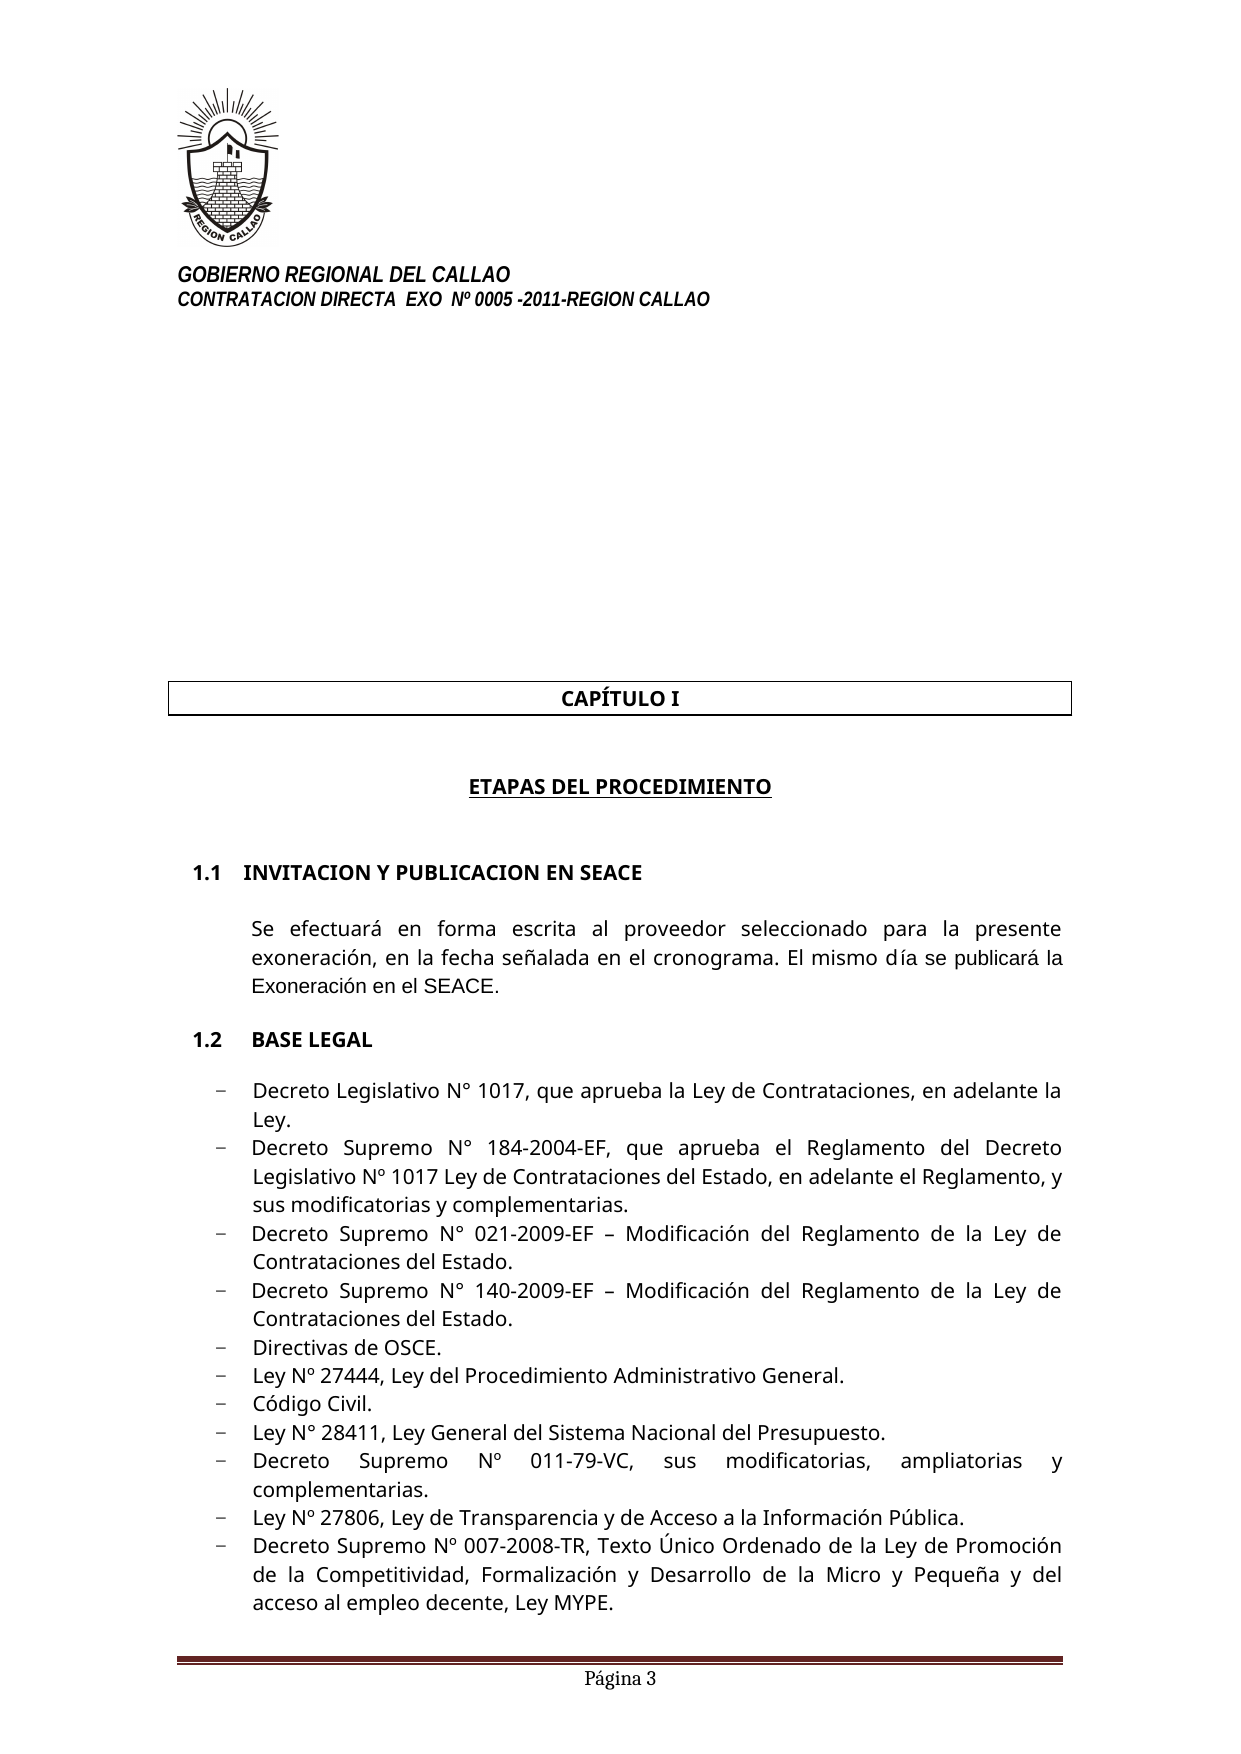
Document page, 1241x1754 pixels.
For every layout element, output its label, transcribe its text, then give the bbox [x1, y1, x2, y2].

text 1.1 INVITACION Y PUBLICACION EN SEACE [192, 858, 1063, 886]
text Se efectuará en forma escrita al proveedor seleccionado para la presente exoneración, en la fecha señalada en el cronograma. El mismo día se publicará la Exoneración en el SEACE. [251, 914, 1063, 1000]
text ETAPAS DEL PROCEDIMIENTO [177, 772, 1063, 801]
list Decreto Supremo Nº 007-2008-TR, Texto Único Ordenado de de Promoción de , Formalización y Desarrollo de y Pequeña y del acceso al empleo decente, Ley MYPE. [215, 1532, 1063, 1617]
list BASE LEGAL [192, 1028, 1063, 1052]
list Directivas de OSCE. [215, 1333, 1063, 1361]
list Decreto Supremo N° 021-2009-EF – Modificación del Reglamento de de Contrataciones del Estado. [215, 1219, 1063, 1276]
text CAPÍTULO I [169, 682, 1071, 714]
list Ley N° 28411, Ley General del Sistema Nacional del Presupuesto. [215, 1418, 1063, 1446]
list Decreto Supremo N° 184-2004-EF, que aprueba el Reglamento del Decreto Legislativo Nº 1017 Ley de Contrataciones del Estado, en adelante el Reglamento, y sus modificatorias y complementarias. [215, 1133, 1063, 1219]
list Código Civil. [215, 1389, 1063, 1418]
list Decreto Legislativo N° 1017, que aprueba de Contrataciones, en adelante [215, 1077, 1063, 1133]
list Ley Nº 27806, Ley de Transparencia y de Acceso a [215, 1503, 1063, 1532]
picture [177, 88, 279, 247]
list Ley Nº 27444, Ley del Procedimiento Administrativo General. [215, 1361, 1063, 1389]
list Decreto Supremo Nº 011-79-VC, sus modificatorias, ampliatorias y complementarias. [215, 1446, 1063, 1503]
list Decreto Supremo N° 140-2009-EF – Modificación del Reglamento de de Contrataciones del Estado. [215, 1276, 1063, 1333]
